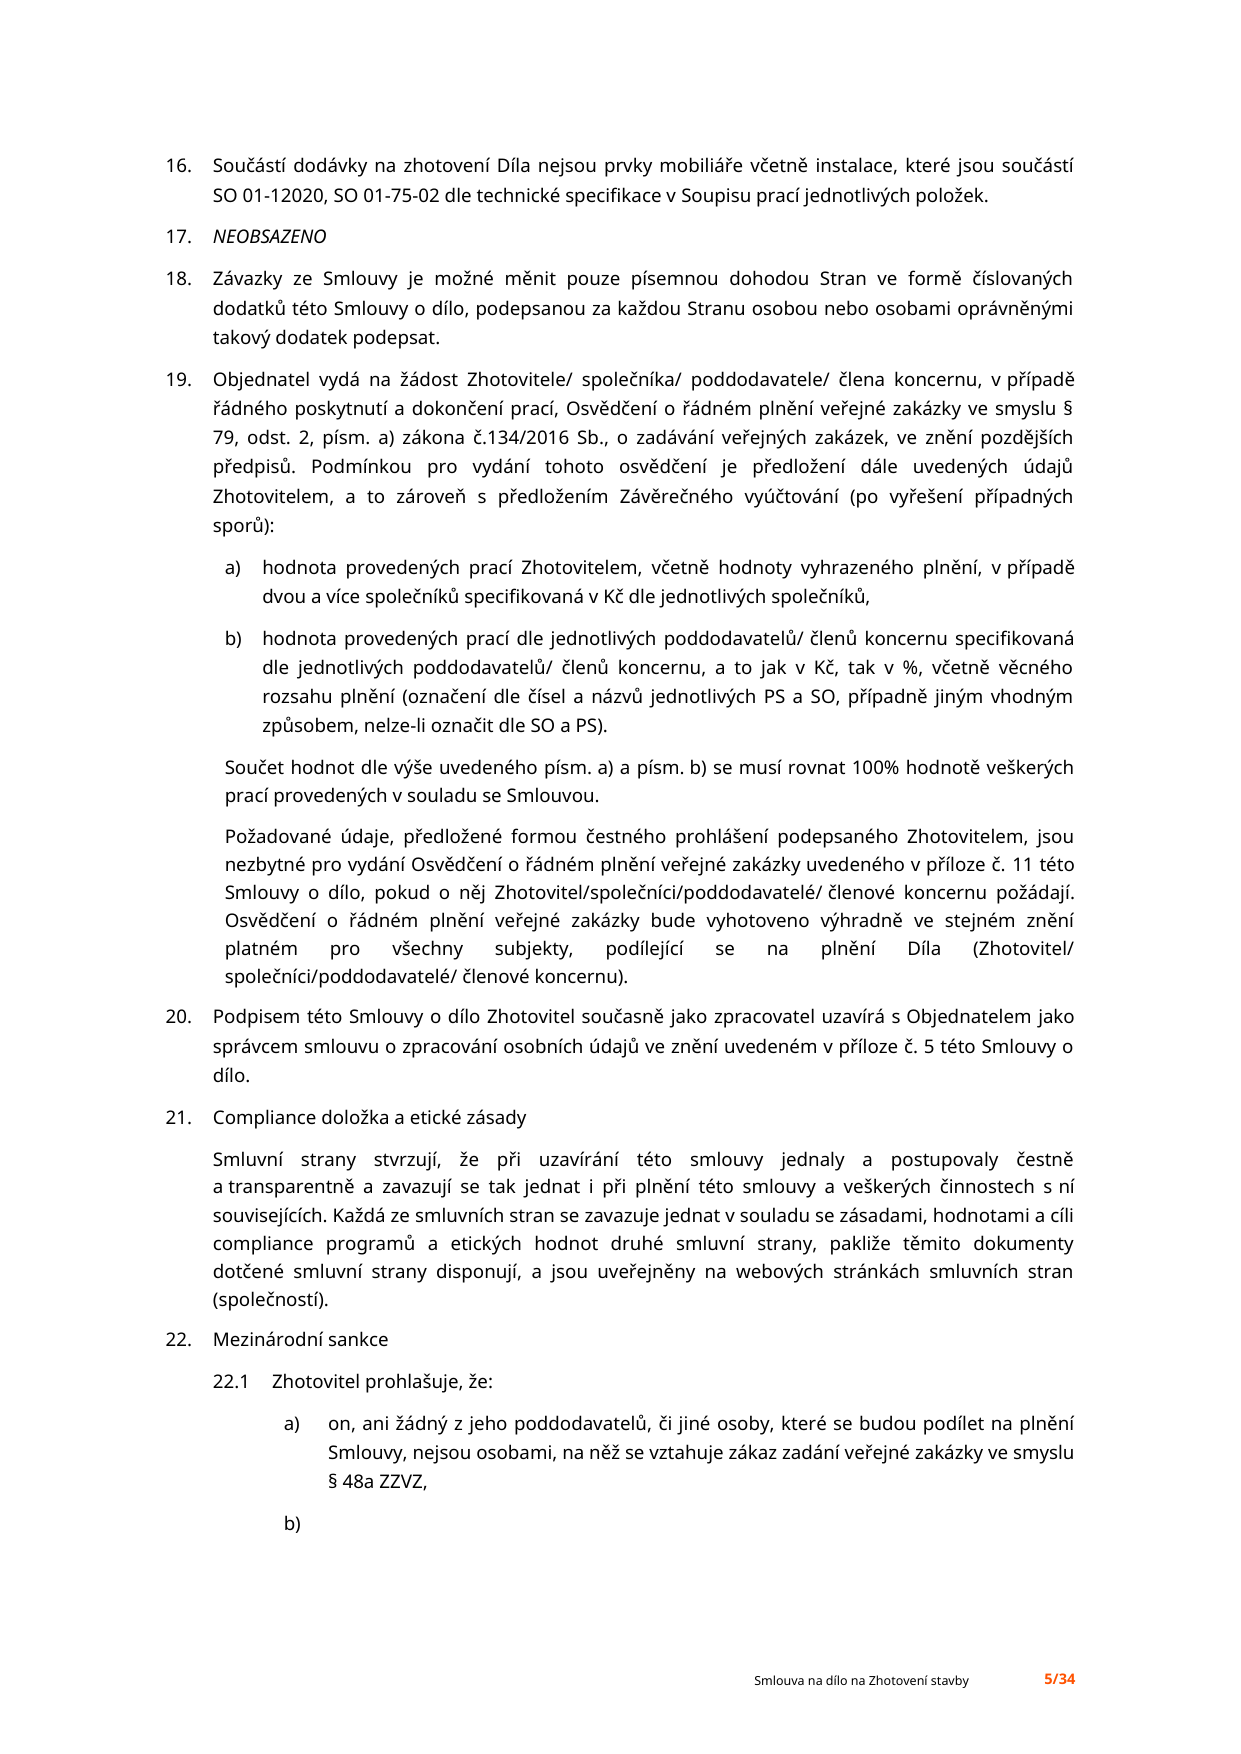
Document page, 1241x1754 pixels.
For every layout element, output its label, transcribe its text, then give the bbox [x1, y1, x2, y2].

text Požadované údaje, předložené formou čestného prohlášení podepsaného Zhotovitelem, jsou nezbytné pro vydání Osvědčení o řádném plnění veřejné zakázky uvedeného v příloze č. 11 této Smlouvy o dílo, pokud o něj Zhotovitel/společníci/poddodavatelé/ členové koncernu požádají. Osvědčení o řádném plnění veřejné zakázky bude vyhotoveno výhradně ve stejném znění platném pro všechny subjekty, podílející se na plnění Díla (Zhotovitel/ společníci/poddodavatelé/ členové koncernu). [224, 823, 1075, 989]
list on, ani žádný z jeho poddodavatelů, či jiné osoby, které se budou podílet na plnění Smlouvy, nejsou osobami, na něž se vztahuje zákaz zadání veřejné zakázky ve smyslu § 48a ZZVZ, [283, 1410, 1075, 1494]
text Součet hodnot dle výše uvedeného písm. a) a písm. b) se musí rovnat 100% hodnotě veškerých prací provedených v souladu se Smlouvou. [224, 754, 1075, 808]
text NEOBSAZENO [165, 224, 1075, 249]
text Podpisem této Smlouvy o dílo Zhotovitel současně jako zpracovatel uzavírá s Objednatelem jako správcem smlouvu o zpracování osobních údajů ve znění uvedeném v příloze č. 5 této Smlouvy o dílo. [165, 1004, 1075, 1088]
text Součástí dodávky na zhotovení Díla nejsou prvky mobiliáře včetně instalace, které jsou součástí SO 01-12020, SO 01-75-02 dle technické specifikace v Soupisu prací jednotlivých položek. [165, 153, 1075, 207]
text Zhotovitel prohlašuje, že: [213, 1368, 1075, 1394]
text hodnota provedených prací dle jednotlivých poddodavatelů/ členů koncernu specifikovaná dle jednotlivých poddodavatelů/ členů koncernu, a to jak v Kč, tak v %, včetně věcného rozsahu plnění (označení dle čísel a názvů jednotlivých PS a SO, případně jiným vhodným způsobem, nelze-li označit dle SO a PS). [224, 625, 1075, 738]
text Mezinárodní sankce [165, 1326, 1075, 1352]
text hodnota provedených prací Zhotovitelem, včetně hodnoty vyhrazeného plnění, v případě dvou a více společníků specifikovaná v Kč dle jednotlivých společníků, [224, 554, 1075, 609]
text Objednatel vydá na žádost Zhotovitele/ společníka/ poddodavatele/ člena koncernu, v případě řádného poskytnutí a dokončení prací, Osvědčení o řádném plnění veřejné zakázky ve smyslu § 79, odst. 2, písm. a) zákona č.134/2016 Sb., o zadávání veřejných zakázek, ve znění pozdějších předpisů. Podmínkou pro vydání tohoto osvědčení je předložení dále uvedených údajů Zhotovitelem, a to zároveň s předložením Závěrečného vyúčtování (po vyřešení případných sporů): [165, 366, 1075, 538]
text Smluvní strany stvrzují, že při uzavírání této smlouvy jednaly a postupovaly čestně a transparentně a zavazují se tak jednat i při plnění této smlouvy a veškerých činnostech s ní souvisejících. Každá ze smluvních stran se zavazuje jednat v souladu se zásadami, hodnotami a cíli compliance programů a etických hodnot druhé smluvní strany, pakliže těmito dokumenty dotčené smluvní strany disponují, a jsou uveřejněny na webových stránkách smluvních stran (společností). [213, 1146, 1075, 1311]
text Compliance doložka a etické zásady [165, 1104, 1075, 1129]
text Závazky ze Smlouvy je možné měnit pouze písemnou dohodou Stran ve formě číslovaných dodatků této Smlouvy o dílo, podepsanou za každou Stranu osobou nebo osobami oprávněnými takový dodatek podepsat. [165, 266, 1075, 349]
